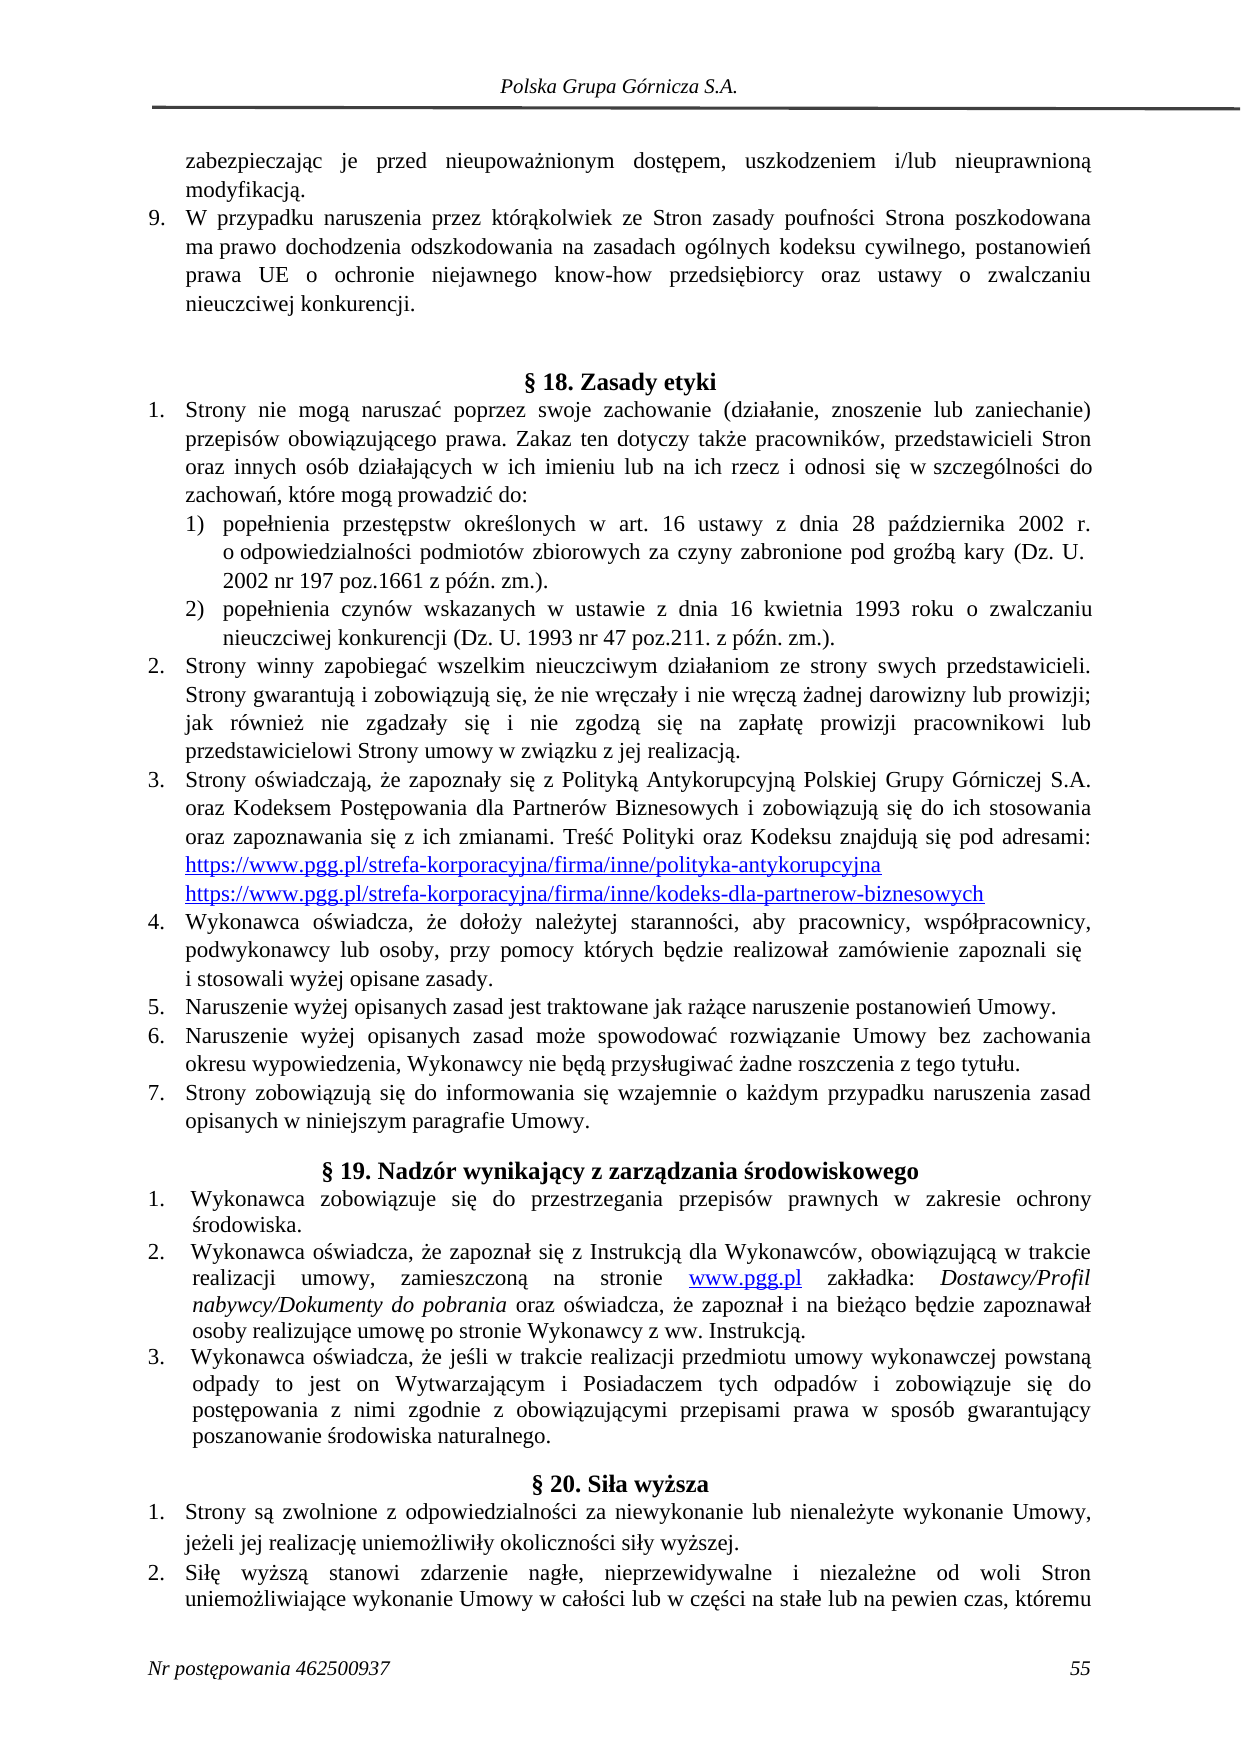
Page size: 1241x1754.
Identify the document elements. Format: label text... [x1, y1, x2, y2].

list Strony nie mogą naruszać poprzez swoje zachowanie (działanie, znoszenie lub zaniechanie) przepisów obowiązującego prawa. Zakaz ten dotyczy także pracowników, przedstawicieli Stron oraz innych osób działających w ich imieniu lub na ich rzecz i odnosi się w szczególności do zachowań, które mogą prowadzić do: [148, 396, 1093, 508]
subtitle § 19. Nadzór wynikający z zarządzania środowiskowego [148, 1156, 1093, 1185]
list Strony są zwolnione z odpowiedzialności za niewykonanie lub nienależyte wykonanie Umowy, jeżeli jej realizację uniemożliwiły okoliczności siły wyższej. [148, 1498, 1093, 1555]
subtitle § 20. Siła wyższa [148, 1469, 1093, 1498]
text 1. Wykonawca zobowiązuje się do przestrzegania przepisów prawnych w zakresie ochrony środowiska. [148, 1185, 1093, 1238]
text 2. Wykonawca oświadcza, że zapoznał się z Instrukcją dla Wykonawców, obowiązującą w trakcie realizacji umowy, zamieszczoną na stronie www.pgg.pl zakładka: Dostawcy/Profil nabywcy/Dokumenty do pobrania oraz oświadcza, że zapoznał i na bieżąco będzie zapoznawał osoby realizujące umowę po stronie Wykonawcy z ww. Instrukcją. [148, 1238, 1093, 1343]
list W przypadku naruszenia przez którąkolwiek ze Stron zasady poufności Strona poszkodowana ma prawo dochodzenia odszkodowania na zasadach ogólnych kodeksu cywilnego, postanowień prawa UE o ochronie niejawnego know-how przedsiębiorcy oraz ustawy o zwalczaniu nieuczciwej konkurencji. [148, 204, 1093, 316]
list Naruszenie wyżej opisanych zasad może spowodować rozwiązanie Umowy bez zachowania okresu wypowiedzenia, Wykonawcy nie będą przysługiwać żadne roszczenia z tego tytułu. [148, 1022, 1093, 1077]
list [148, 148, 1093, 202]
list popełnienia przestępstw określonych w art. 16 ustawy z dnia 28 października 2002 r. o odpowiedzialności podmiotów zbiorowych za czyny zabronione pod groźbą kary (Dz. U. 2002 nr 197 poz.1661 z późn. zm.). [185, 510, 1093, 593]
list Naruszenie wyżej opisanych zasad jest traktowane jak rażące naruszenie postanowień Umowy. [148, 993, 1093, 1020]
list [148, 1559, 1093, 1611]
text 3. Wykonawca oświadcza, że jeśli w trakcie realizacji przedmiotu umowy wykonawczej powstaną odpady to jest on Wytwarzającym i Posiadaczem tych odpadów i zobowiązuje się do postępowania z nimi zgodnie z obowiązującymi przepisami prawa w sposób gwarantujący poszanowanie środowiska naturalnego. [148, 1343, 1093, 1449]
list Wykonawca oświadcza, że dołoży należytej staranności, aby pracownicy, współpracownicy, podwykonawcy lub osoby, przy pomocy których będzie realizował zamówienie zapoznali się i stosowali wyżej opisane zasady. [148, 908, 1093, 991]
text https://www.pgg.pl/strefa-korporacyjna/firma/inne/kodeks-dla-partnerow-biznesowych [185, 880, 1093, 906]
list Strony zobowiązują się do informowania się wzajemnie o każdym przypadku naruszenia zasad opisanych w niniejszym paragrafie Umowy. [148, 1079, 1093, 1133]
list Strony winny zapobiegać wszelkim nieuczciwym działaniom ze strony swych przedstawicieli. Strony gwarantują i zobowiązują się, że nie wręczały i nie wręczą żadnej darowizny lub prowizji; jak również nie zgadzały się i nie zgodzą się na zapłatę prowizji pracownikowi lub przedstawicielowi Strony umowy w związku z jej realizacją. [148, 652, 1093, 764]
subtitle § 18. Zasady etyki [148, 367, 1093, 396]
list Strony oświadczają, że zapoznały się z Polityką Antykorupcyjną Polskiej Grupy Górniczej S.A. oraz Kodeksem Postępowania dla Partnerów Biznesowych i zobowiązują się do ich stosowania oraz zapoznawania się z ich zmianami. Treść Polityki oraz Kodeksu znajdują się pod adresami: https://www.pgg.pl/strefa-korporacyjna/firma/inne/polityka-antykorupcyjna [148, 766, 1093, 878]
list popełnienia czynów wskazanych w ustawie z dnia 16 kwietnia 1993 roku o zwalczaniu nieuczciwej konkurencji (Dz. U. 1993 nr 47 poz.211. z późn. zm.). [185, 595, 1093, 650]
